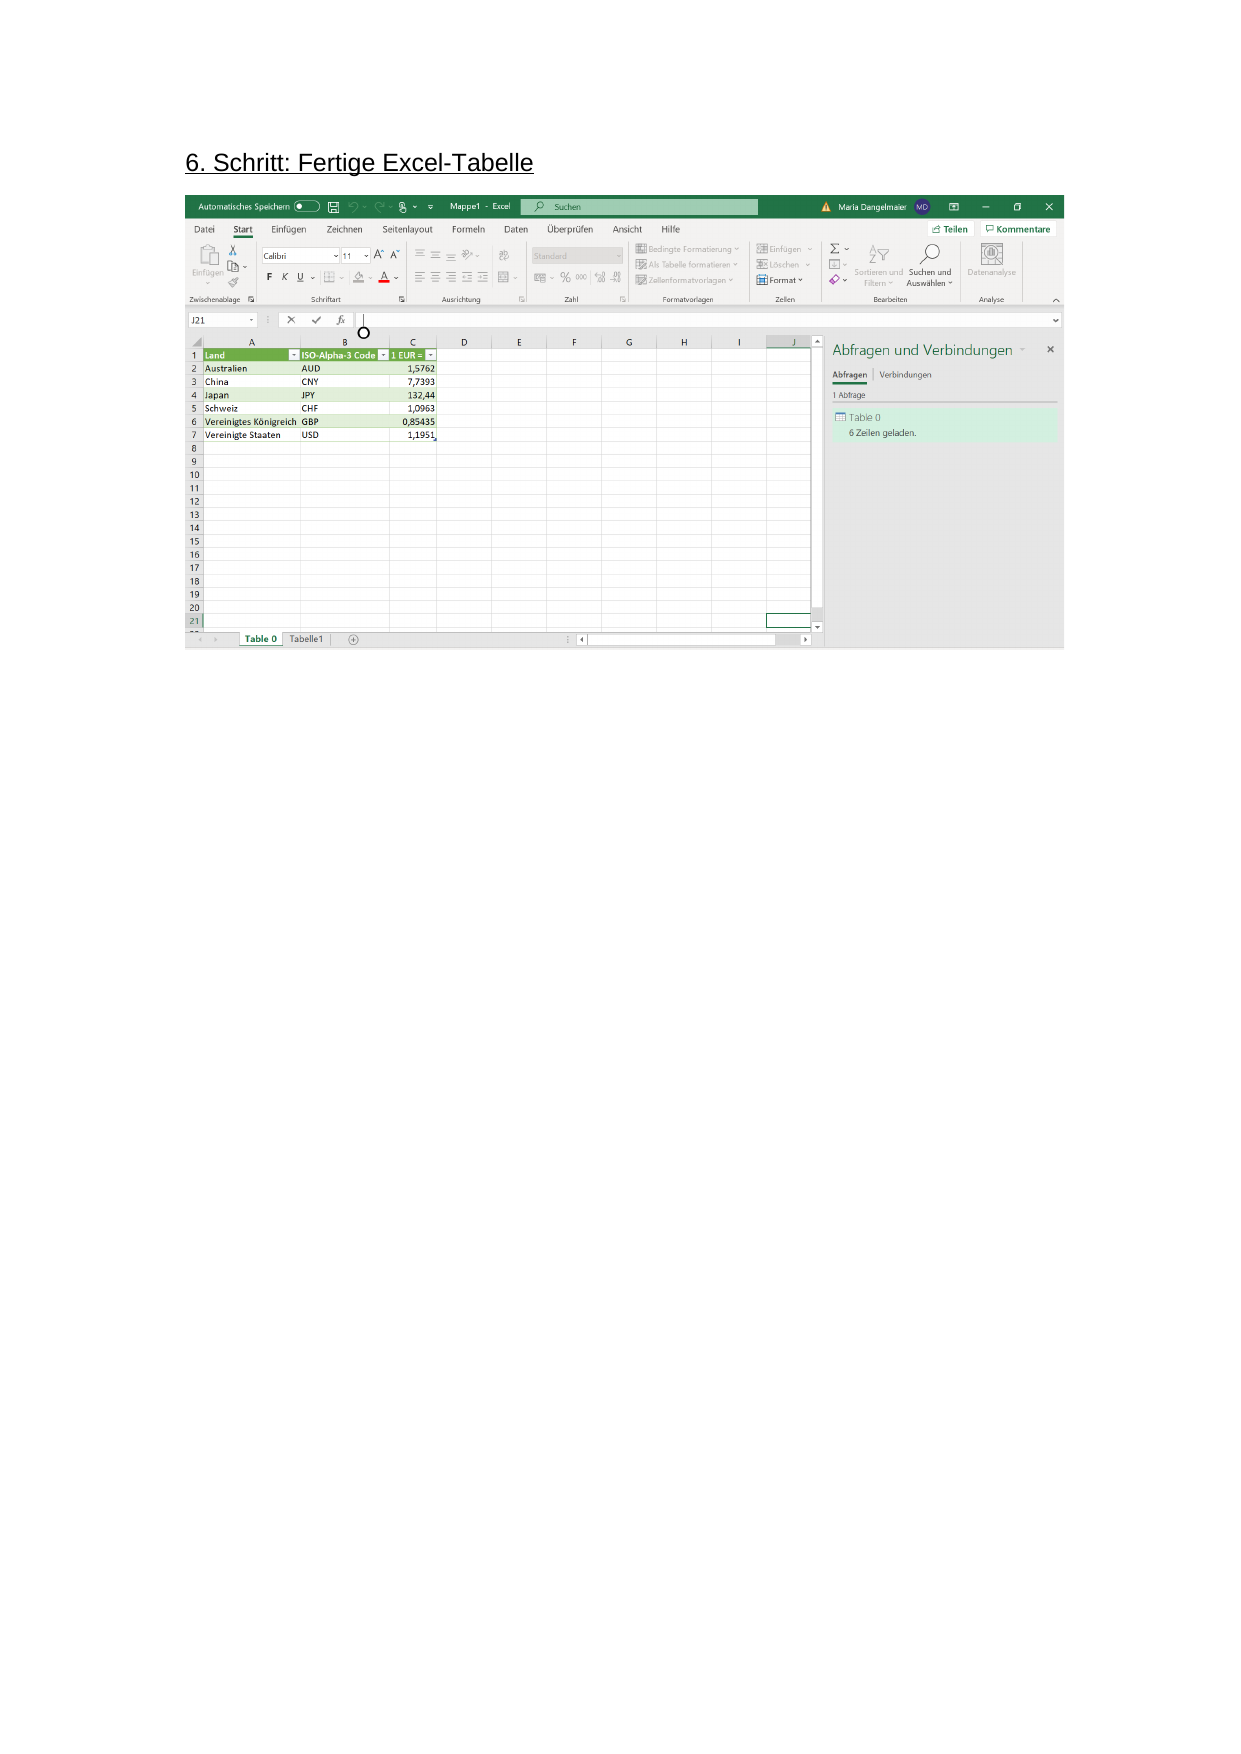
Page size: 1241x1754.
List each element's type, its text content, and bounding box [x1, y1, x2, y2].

text 6. Schritt: Fertige Excel-Tabelle [185, 148, 1093, 176]
picture [185, 195, 1065, 650]
